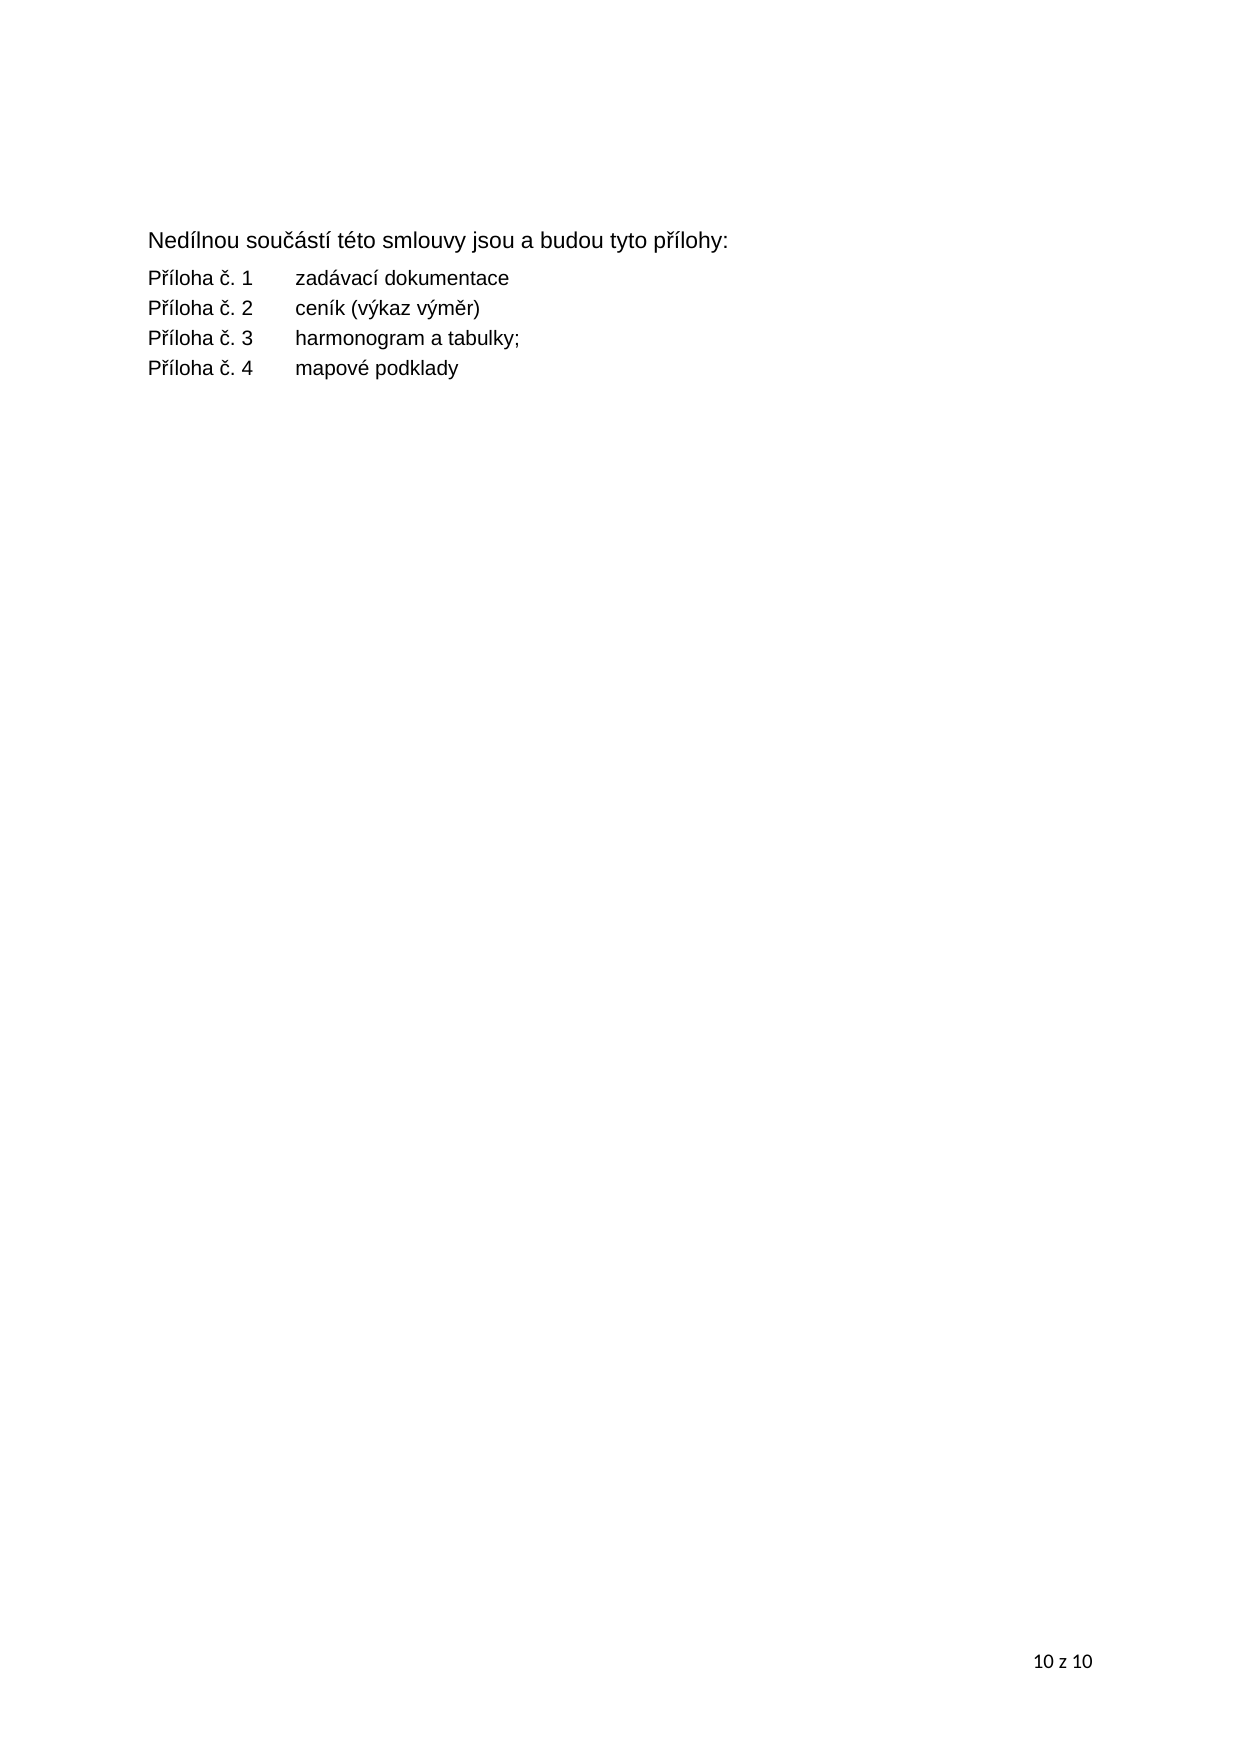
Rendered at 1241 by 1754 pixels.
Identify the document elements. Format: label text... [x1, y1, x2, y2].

subtitle Příloha č. 4 mapové podklady [148, 356, 1093, 380]
text Nedílnou součástí této smlouvy jsou a budou tyto přílohy: [148, 227, 1093, 253]
subtitle Příloha č. 1 zadávací dokumentace [148, 266, 1093, 289]
subtitle Příloha č. 3 harmonogram a tabulky; [148, 326, 1093, 350]
subtitle Příloha č. 2 ceník (výkaz výměr) [148, 296, 1093, 320]
